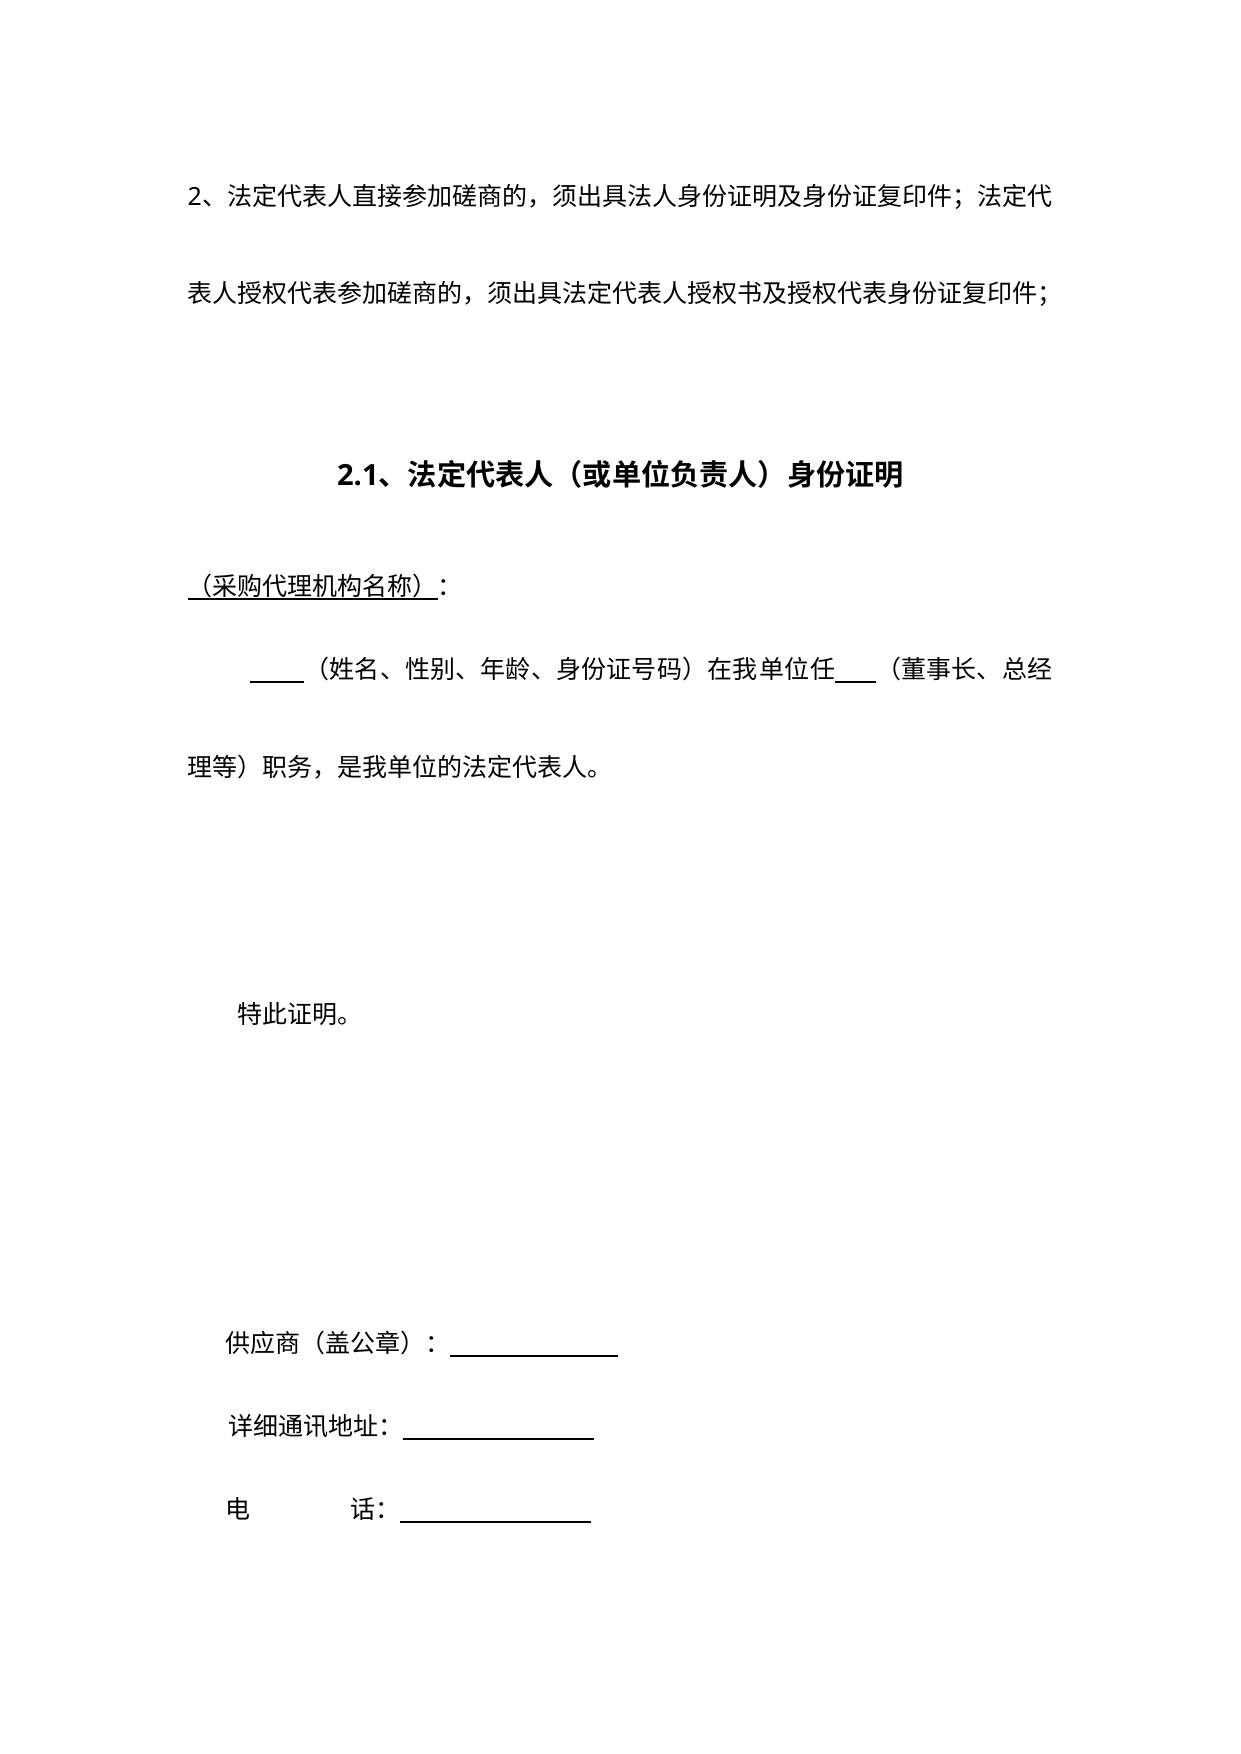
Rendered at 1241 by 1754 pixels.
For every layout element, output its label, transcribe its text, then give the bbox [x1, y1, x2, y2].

text 详细通讯地址： [216, 1392, 1053, 1457]
text （姓名、性别、年龄、身份证号码）在我单位任 （董事长、总经理等）职务，是我单位的法定代表人。 [187, 636, 1053, 798]
text 供应商（盖公章）： [131, 1309, 1053, 1374]
text 特此证明。 [187, 980, 1053, 1045]
text （采购代理机构名称）： [187, 552, 1053, 617]
text 2、法定代表人直接参加磋商的，须出具法人身份证明及身份证复印件；法定代表人授权代表参加磋商的，须出具法定代表人授权书及授权代表身份证复印件； [187, 162, 1053, 422]
text 电 话： [187, 1476, 1053, 1541]
text 2.1、法定代表人（或单位负责人）身份证明 [187, 440, 1053, 505]
